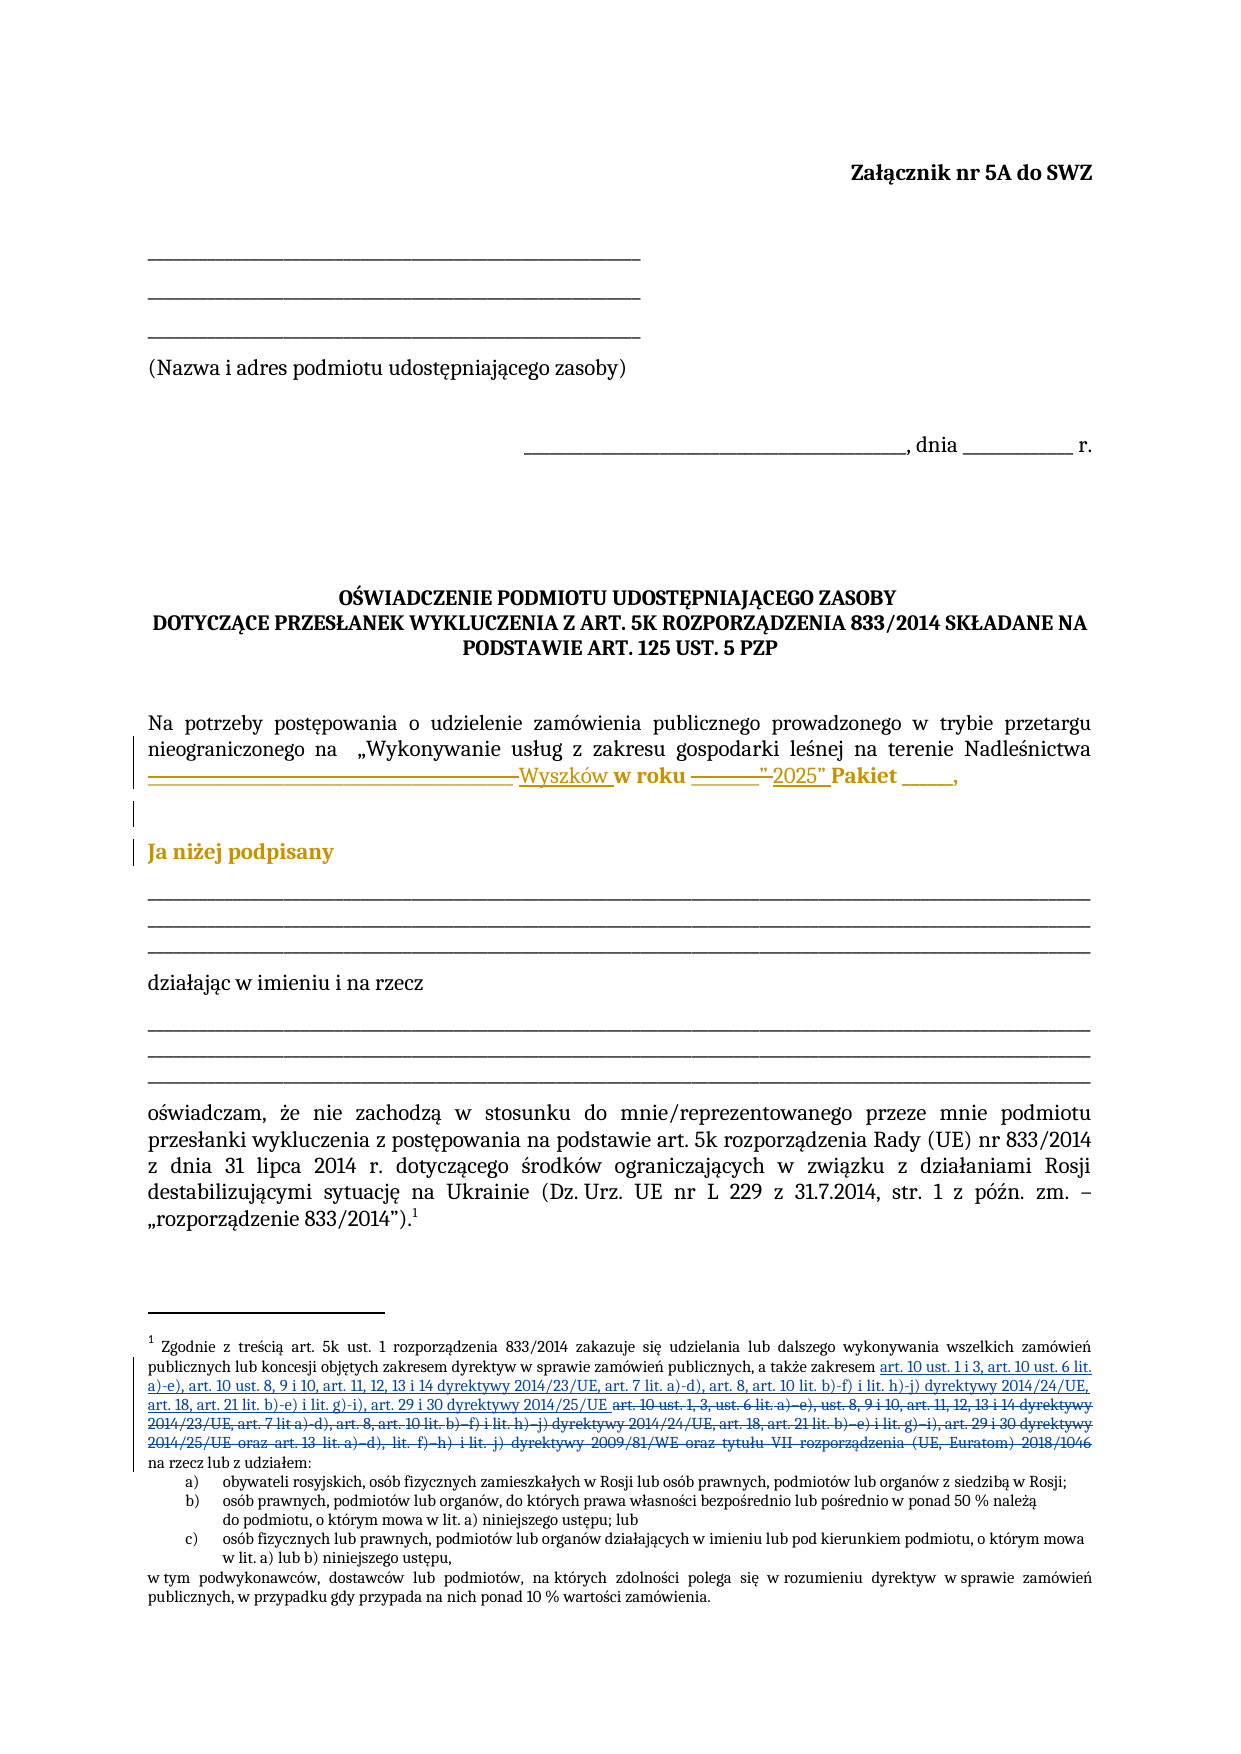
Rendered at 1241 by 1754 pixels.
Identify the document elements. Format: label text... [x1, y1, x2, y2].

text Na potrzeby postępowania o udzielenie zamówienia publicznego prowadzonego w trybie przetargu nieograniczonego na „Wykonywanie usług z zakresu gospodarki leśnej na terenie Nadleśnictwa w roku Pakiet ______, [148, 711, 1093, 789]
text _____________________________________________________________________________________________________________________________________________________________________________________________________________________________________________________________________________________________________________________________________________ [148, 878, 1093, 957]
text (Nazwa i adres podmiotu udostępniającego zasoby) [148, 354, 1093, 381]
text __________________________________________________________ [148, 238, 1093, 264]
text __________________________________________________________ [148, 277, 1093, 303]
text Załącznik nr 5A do SWZ [148, 160, 1093, 186]
text __________________________________________________________ [148, 316, 1093, 342]
text _____________________________________________________________________________________________________________________________________________________________________________________________________________________________________________________________________________________________________________________________________________ [148, 1008, 1093, 1087]
text OŚWIADCZENIE PODMIOTU UDOSTĘPNIAJĄCEGO ZASOBY DOTYCZĄCE PRZESŁANEK WYKLUCZENIA Z ART. 5K ROZPORZĄDZENIA 833/2014 SKŁADANE NA PODSTAWIE ART. 125 UST. 5 PZP [148, 585, 1093, 661]
text oświadczam, że nie zachodzą w stosunku do mnie/reprezentowanego przeze mnie podmiotu przesłanki wykluczenia z postępowania na podstawie art. 5k rozporządzenia Rady (UE) nr 833/2014 z dnia 31 lipca 2014 r. dotyczącego środków ograniczających w związku z działaniami Rosji destabilizującymi sytuację na Ukrainie (Dz. Urz. UE nr L 229 z 31.7.2014, str. 1 z późn. zm. – „rozporządzenie 833/2014”). [148, 1100, 1093, 1232]
text Ja niżej podpisany [148, 839, 1093, 866]
text _____________________________________________, dnia _____________ r. [148, 432, 1093, 458]
text działając w imieniu i na rzecz [148, 969, 1093, 996]
